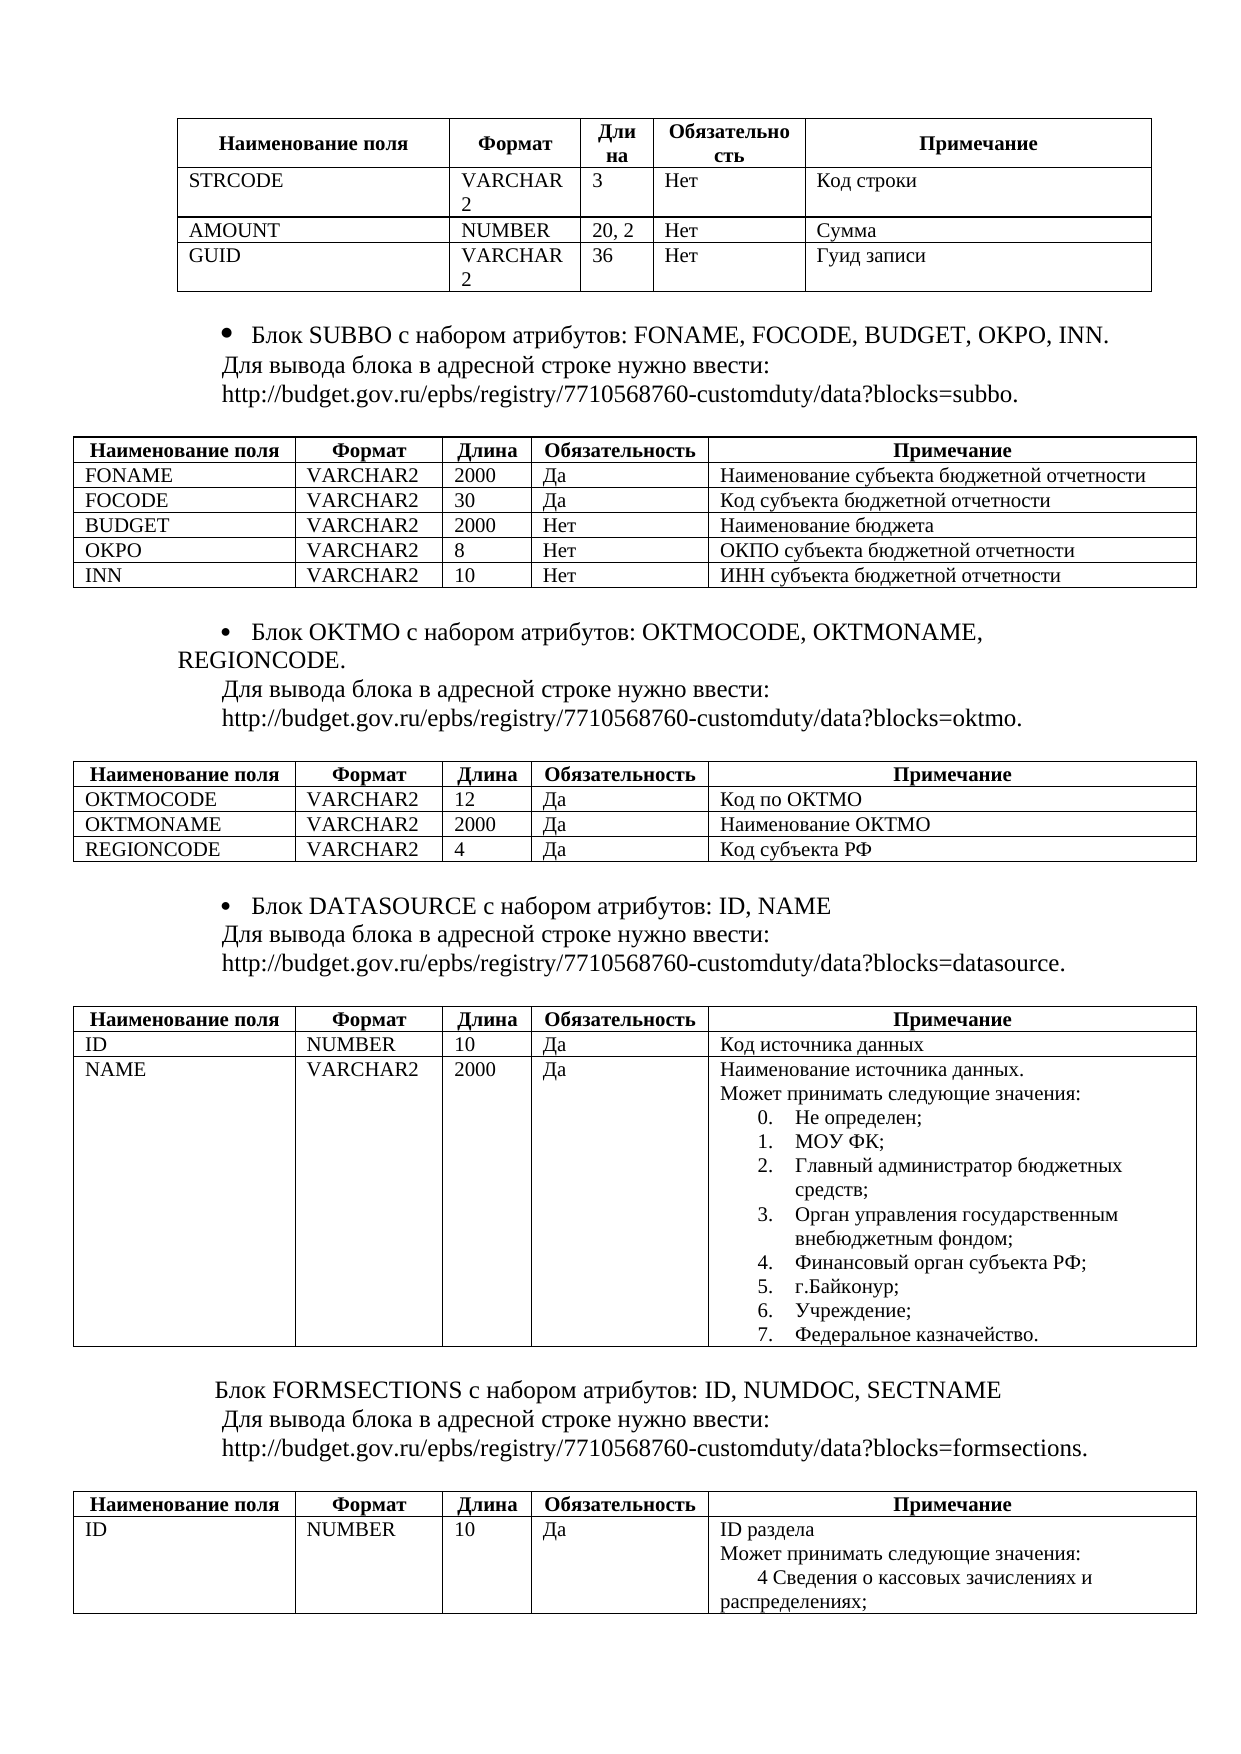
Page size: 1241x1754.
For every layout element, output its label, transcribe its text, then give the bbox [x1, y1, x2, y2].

table_cell VARCHAR2 [296, 538, 442, 562]
table_cell VARCHAR2 [450, 243, 580, 291]
table_cell VARCHAR2 [450, 168, 580, 216]
table_header Примечание [709, 1492, 1196, 1516]
table_cell 20, 2 [581, 218, 653, 242]
table_cell BUDGET [74, 513, 295, 537]
table_header Обязательность [654, 119, 805, 167]
table_header Примечание [709, 762, 1196, 786]
list Блок OKTMO с набором атрибутов: ОКТМОCODE, ОКТМОNAME, REGIONCODE. [177, 617, 1152, 674]
table_header Наименование поля [74, 1492, 295, 1516]
table_cell Да [532, 1517, 708, 1613]
table_header Наименование поля [178, 119, 449, 167]
table_cell Код субъекта бюджетной отчетности [709, 488, 1196, 512]
table_header Примечание [709, 1007, 1196, 1031]
table_cell Да [532, 1032, 708, 1056]
table_header Длина [581, 119, 653, 167]
table_cell Наименование субъекта бюджетной отчетности [709, 463, 1196, 487]
list Для вывода блока в адресной строке нужно ввести: http://budget.gov.ru/epbs/registry/7710568760-customduty/data?blocks=datasource. [222, 919, 1152, 977]
table_cell VARCHAR2 [296, 513, 442, 537]
table_cell Нет [532, 513, 708, 537]
table_cell Код субъекта РФ [709, 837, 1196, 861]
table_cell VARCHAR2 [296, 812, 442, 836]
table_cell FONAME [74, 463, 295, 487]
table_cell FOCODE [74, 488, 295, 512]
table_cell Да [532, 1057, 708, 1346]
table_header Формат [296, 762, 442, 786]
table_header Длина [443, 1007, 531, 1031]
table_header Длина [443, 1492, 531, 1516]
table_header Обязательность [532, 438, 708, 462]
table_cell NUMBER [296, 1517, 442, 1613]
table_cell Код источника данных [709, 1032, 1196, 1056]
table_cell Сумма [806, 218, 1151, 242]
table_cell 2000 [443, 463, 531, 487]
table_cell Код по ОКТМО [709, 787, 1196, 811]
table_cell Наименование бюджета [709, 513, 1196, 537]
table_cell VARCHAR2 [296, 787, 442, 811]
table_cell NAME [74, 1057, 295, 1346]
table_cell 4 [443, 837, 531, 861]
table_cell Да [532, 787, 708, 811]
table_cell VARCHAR2 [296, 488, 442, 512]
table_cell 2000 [443, 1057, 531, 1346]
table_cell 30 [443, 488, 531, 512]
table_cell AMOUNT [178, 218, 449, 242]
table_header Формат [296, 438, 442, 462]
table_cell NUMBER [450, 218, 580, 242]
table_cell 10 [443, 1517, 531, 1613]
table_cell 10 [443, 1032, 531, 1056]
table_cell Нет [654, 218, 805, 242]
table_cell ОКПО субъекта бюджетной отчетности [709, 538, 1196, 562]
table_header Обязательность [532, 1492, 708, 1516]
table_header Длина [443, 438, 531, 462]
list Для вывода блока в адресной строке нужно ввести: http://budget.gov.ru/epbs/registry/7710568760-customduty/data?blocks=subbo. [222, 350, 1152, 408]
table_cell Да [532, 837, 708, 861]
table_cell Да [532, 488, 708, 512]
table_header Наименование поля [74, 762, 295, 786]
table_header Длина [443, 762, 531, 786]
table_cell 12 [443, 787, 531, 811]
table_cell 10 [443, 563, 531, 587]
table_cell Нет [654, 243, 805, 291]
table_cell Наименование источника данных. Может принимать следующие значения: Не определен; МОУ ФК; Главный администратор бюджетных средств; Орган управления государственным внебюджетным фондом; Финансовый орган субъекта РФ; г.Байконур; Учреждение; Федеральное казначейство. [709, 1057, 1196, 1346]
table_cell 2000 [443, 513, 531, 537]
table_cell Нет [654, 168, 805, 216]
table_cell 8 [443, 538, 531, 562]
text Блок FORMSECTIONS с набором атрибутов: ID, NUMDOC, SECTNAME [177, 1376, 1152, 1404]
table_header Обязательность [532, 762, 708, 786]
table_cell ОКТМОCODE [74, 787, 295, 811]
table_cell 2000 [443, 812, 531, 836]
table_cell INN [74, 563, 295, 587]
table_cell Нет [532, 563, 708, 587]
table_cell STRCODE [178, 168, 449, 216]
table_cell REGIONCODE [74, 837, 295, 861]
table_cell VARCHAR2 [296, 463, 442, 487]
list Для вывода блока в адресной строке нужно ввести: http://budget.gov.ru/epbs/registry/7710568760-customduty/data?blocks=oktmo. [222, 674, 1152, 732]
table_header Формат [296, 1007, 442, 1031]
table_header Примечание [709, 438, 1196, 462]
table_header Примечание [806, 119, 1151, 167]
table_header Формат [450, 119, 580, 167]
table_header Формат [296, 1492, 442, 1516]
table_cell ОКТМОNAME [74, 812, 295, 836]
table_cell OKPO [74, 538, 295, 562]
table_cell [709, 1517, 1196, 1613]
table_cell VARCHAR2 [296, 1057, 442, 1346]
table_cell NUMBER [296, 1032, 442, 1056]
table_cell Гуид записи [806, 243, 1151, 291]
table_cell GUID [178, 243, 449, 291]
list Блок SUBBO с набором атрибутов: FONAME, FOCODE, BUDGET, OKPO, INN. [177, 321, 1152, 350]
table_cell Нет [532, 538, 708, 562]
table_cell Наименование ОКТМО [709, 812, 1196, 836]
table_cell VARCHAR2 [296, 837, 442, 861]
table_cell Код строки [806, 168, 1151, 216]
table_header Обязательность [532, 1007, 708, 1031]
table_cell ID [74, 1517, 295, 1613]
table_cell ИНН субъекта бюджетной отчетности [709, 563, 1196, 587]
table_header Наименование поля [74, 1007, 295, 1031]
table_cell VARCHAR2 [296, 563, 442, 587]
table_cell 36 [581, 243, 653, 291]
table_cell Да [532, 463, 708, 487]
table_cell ID [74, 1032, 295, 1056]
list Блок DATASOURCE с набором атрибутов: ID, NAME [177, 891, 1152, 919]
table_cell 3 [581, 168, 653, 216]
table_cell Да [532, 812, 708, 836]
list Для вывода блока в адресной строке нужно ввести: http://budget.gov.ru/epbs/registry/7710568760-customduty/data?blocks=formsections. [222, 1404, 1152, 1462]
table_header Наименование поля [74, 438, 295, 462]
